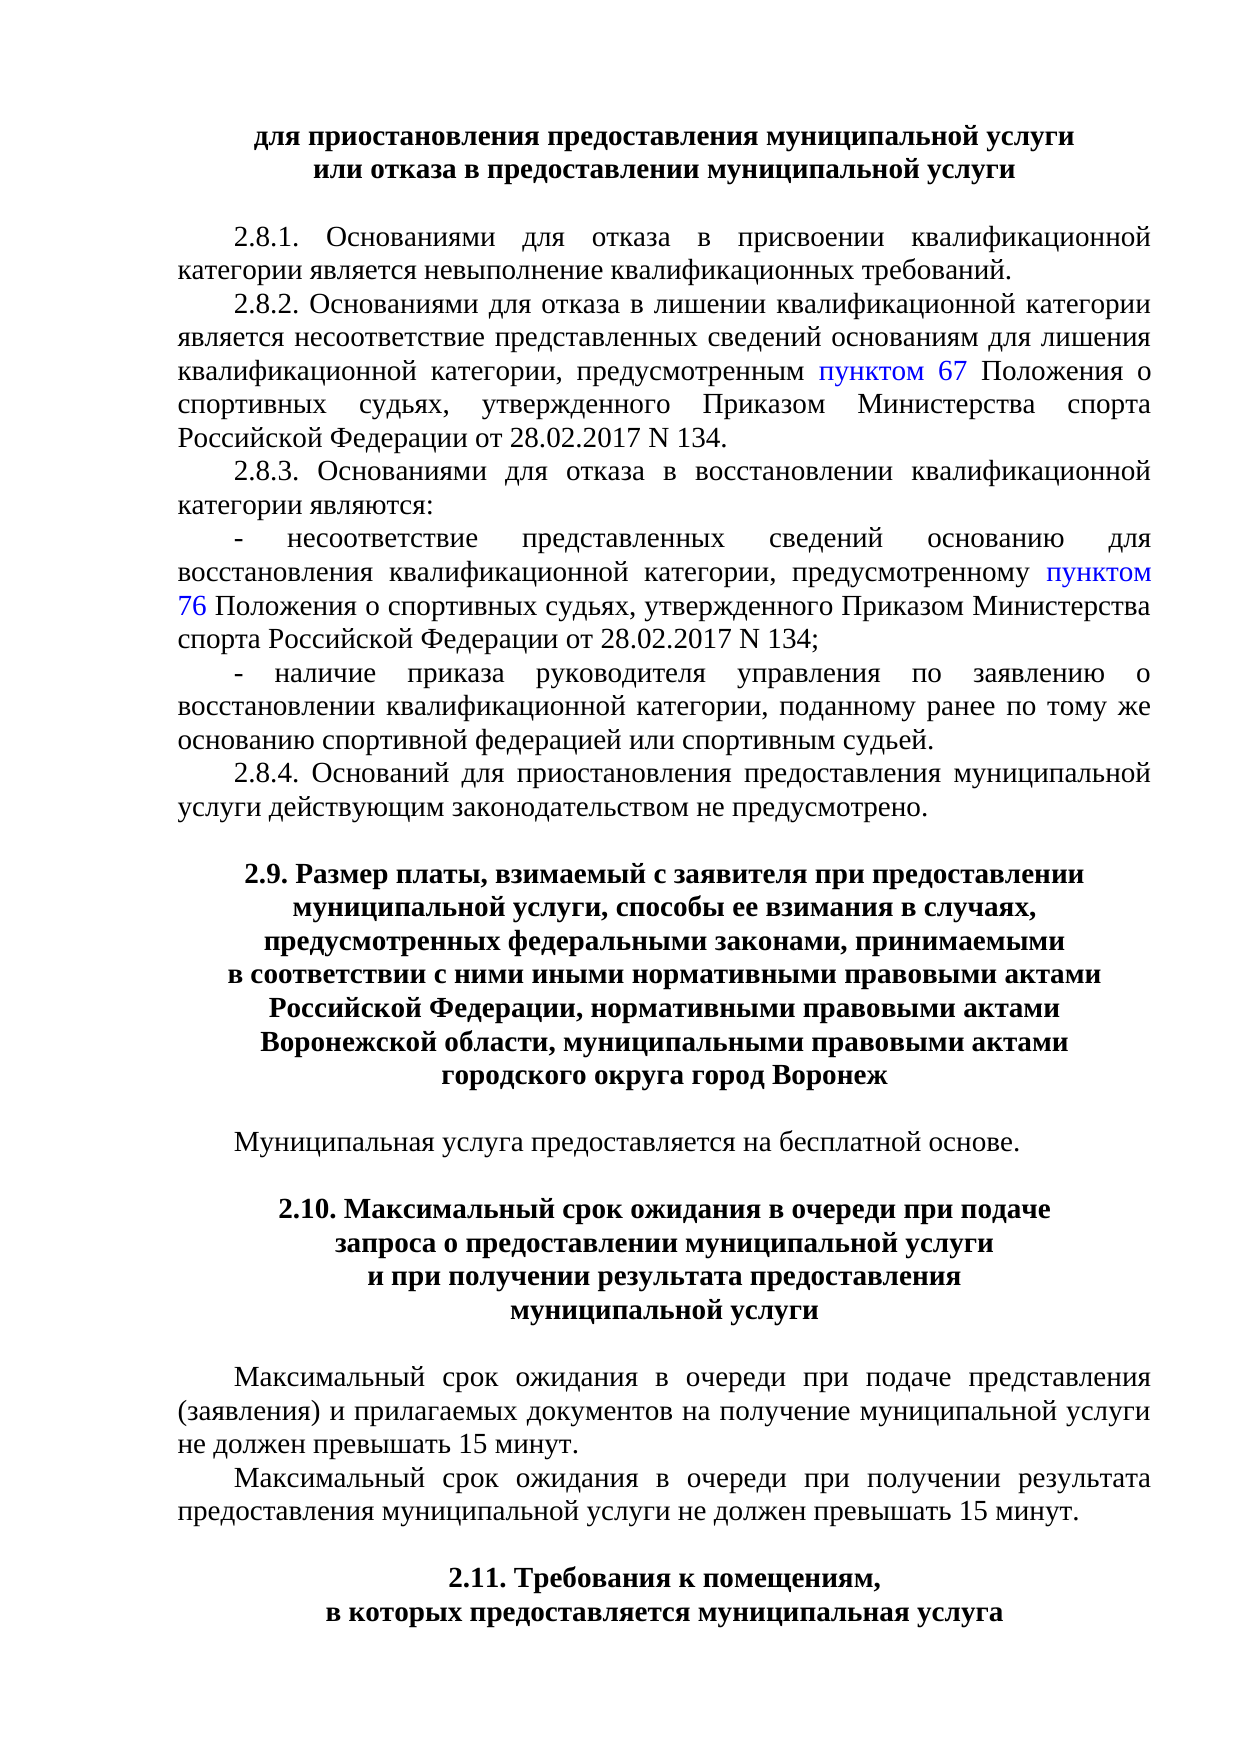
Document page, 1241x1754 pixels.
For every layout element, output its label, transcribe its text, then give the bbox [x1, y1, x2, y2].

title запроса о предоставлении муниципальной услуги [177, 1225, 1152, 1258]
title 2.11. Требования к помещениям, [177, 1560, 1152, 1594]
text 2.8.2. Основаниями для отказа в лишении квалификационной категории является несоответствие представленных сведений основаниям для лишения квалификационной категории, предусмотренным пунктом 67 Положения о спортивных судьях, утвержденного Приказом Министерства спорта Российской Федерации от 28.02.2017 N 134. [177, 286, 1152, 453]
text Муниципальная услуга предоставляется на бесплатной основе. [177, 1124, 1152, 1158]
text Максимальный срок ожидания в очереди при подаче представления (заявления) и прилагаемых документов на получение муниципальной услуги не должен превышать 15 минут. [177, 1359, 1152, 1460]
title 2.9. Размер платы, взимаемый с заявителя при предоставлении [177, 856, 1152, 889]
title Воронежской области, муниципальными правовыми актами [177, 1024, 1152, 1057]
text - наличие приказа руководителя управления по заявлению о восстановлении квалификационной категории, поданному ранее по тому же основанию спортивной федерацией или спортивным судьей. [177, 655, 1152, 755]
text Максимальный срок ожидания в очереди при получении результата предоставления муниципальной услуги не должен превышать 15 минут. [177, 1460, 1152, 1527]
title городского округа город Воронеж [177, 1057, 1152, 1091]
title муниципальной услуги [177, 1292, 1152, 1326]
title Российской Федерации, нормативными правовыми актами [177, 990, 1152, 1024]
text 2.8.1. Основаниями для отказа в присвоении квалификационной категории является невыполнение квалификационных требований. [177, 219, 1152, 286]
title предусмотренных федеральными законами, принимаемыми [177, 923, 1152, 957]
text - несоответствие представленных сведений основанию для восстановления квалификационной категории, предусмотренному пунктом 76 Положения о спортивных судьях, утвержденного Приказом Министерства спорта Российской Федерации от 28.02.2017 N 134; [177, 521, 1152, 655]
title 2.10. Максимальный срок ожидания в очереди при подаче [177, 1191, 1152, 1225]
title в соответствии с ними иными нормативными правовыми актами [177, 957, 1152, 990]
text 2.8.3. Основаниями для отказа в восстановлении квалификационной категории являются: [177, 453, 1152, 521]
title и при получении результата предоставления [177, 1258, 1152, 1292]
title для приостановления предоставления муниципальной услуги [177, 118, 1152, 152]
title в которых предоставляется муниципальная услуга [177, 1594, 1152, 1627]
title муниципальной услуги, способы ее взимания в случаях, [177, 889, 1152, 923]
text 2.8.4. Оснований для приостановления предоставления муниципальной услуги действующим законодательством не предусмотрено. [177, 755, 1152, 822]
title или отказа в предоставлении муниципальной услуги [177, 152, 1152, 185]
